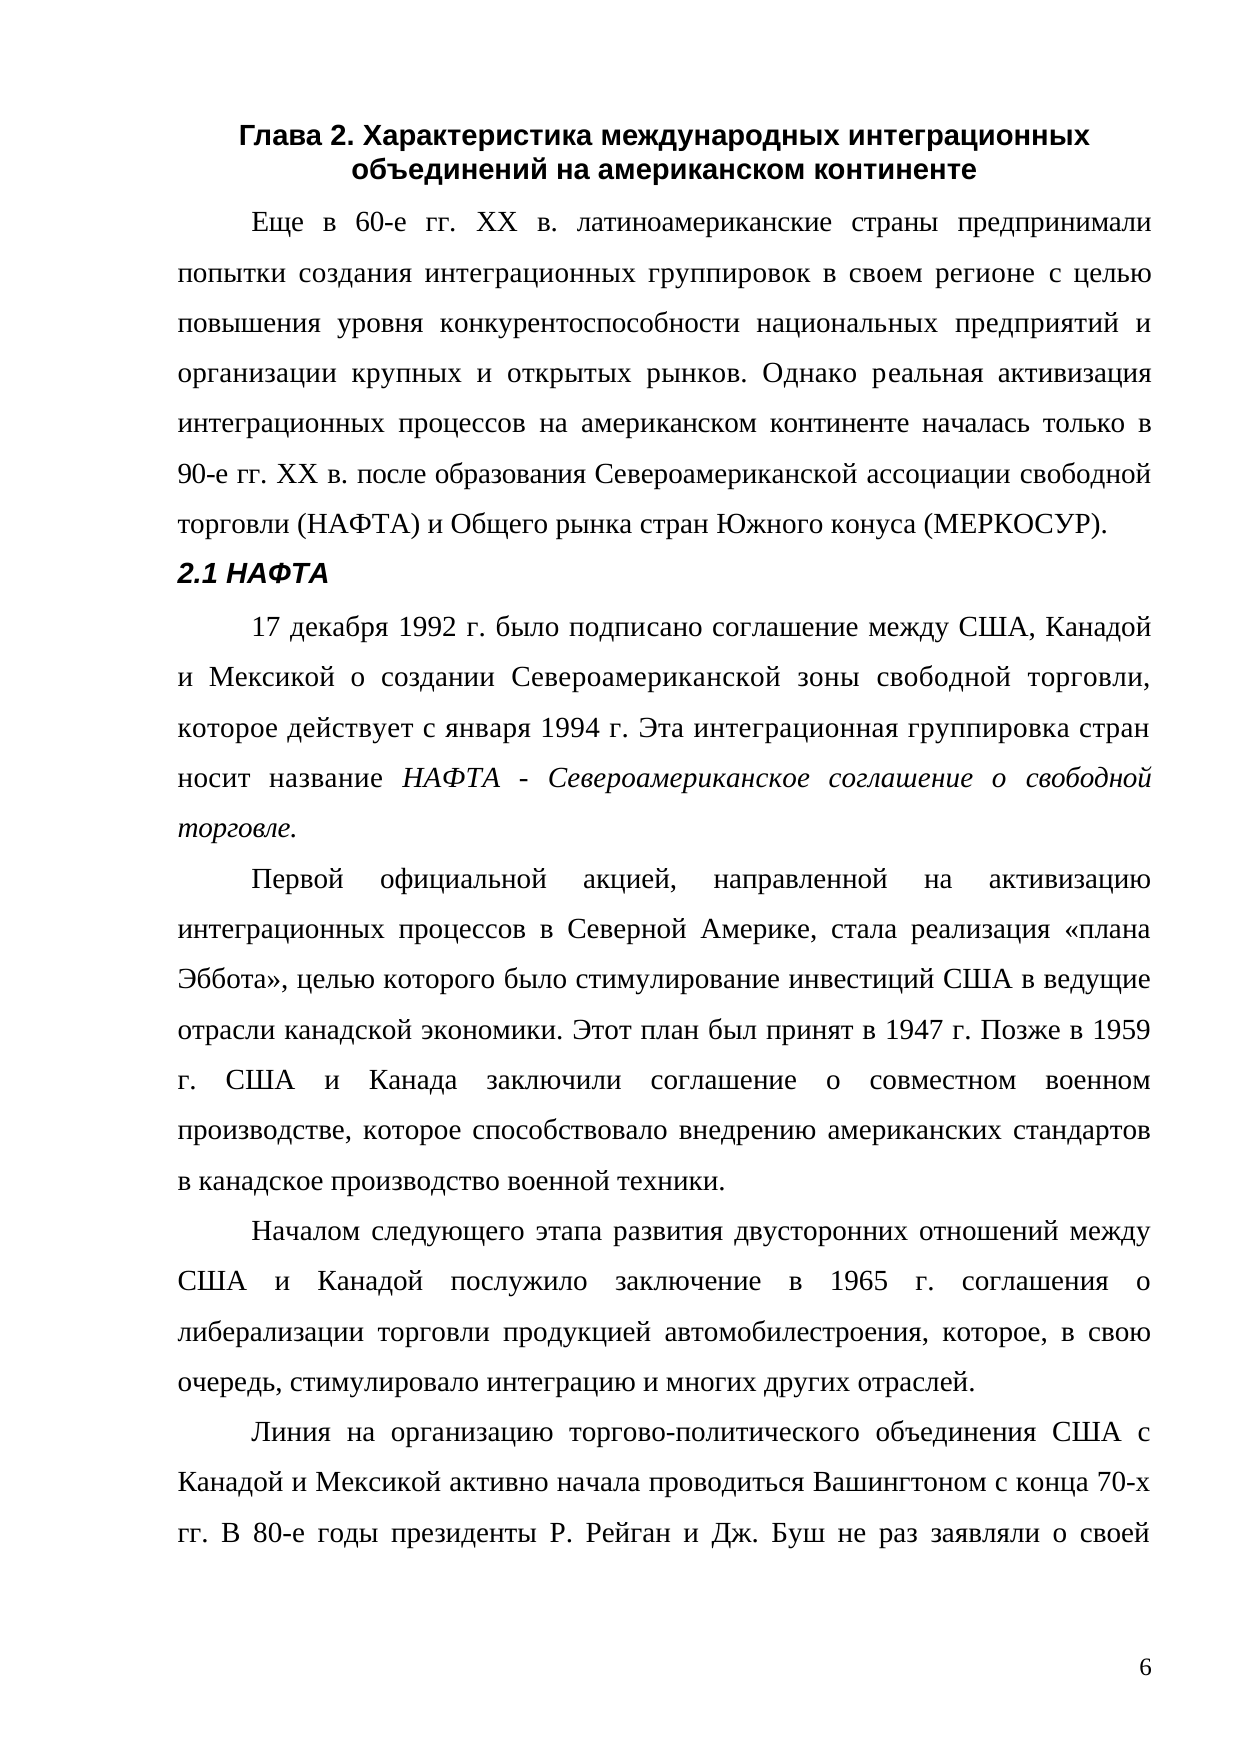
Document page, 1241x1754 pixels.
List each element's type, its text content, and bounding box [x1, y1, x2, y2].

subtitle 2.1 НАФТА [177, 557, 1152, 590]
text Первой официальной акцией, направленной на активизацию интеграционных процессов в Северной Америке, стала реализация «плана Эббота», целью которого было стимулирование инвестиций США в ведущие отрасли канадской экономики. Этот план был принят в 1947 г. Позже в 1959 г. США и Канада заключили соглашение о совместном военном производстве, которое способствовало внедрению американских стандартов в канадское производство военной техники. [177, 861, 1152, 1196]
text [177, 1414, 1152, 1548]
text Еще в 60-е гг. XX в. латиноамериканские страны предпринимали попытки создания интеграционных группировок в своем регионе с целью повышения уровня конкурентоспособности национальных предприятий и организации крупных и открытых рынков. Однако реальная активизация интеграционных процессов на американском континенте началась только в 90-е гг. XX в. после образования Североамериканской ассоциации свободной торговли (НАФТА) и Общего рынка стран Южного конуса (МЕРКОСУР). [177, 204, 1152, 540]
subtitle Глава 2. Характеристика международных интеграционных объединений на американском континенте [177, 118, 1152, 185]
text 17 декабря 1992 г. было подписано соглашение между США, Канадой и Мексикой о создании Североамериканской зоны свободной торговли, которое действует с января 1994 г. Эта интеграционная группировка стран носит название НАФТА - Североамериканское соглашение о свободной торговле. [177, 609, 1152, 844]
text Началом следующего этапа развития двусторонних отношений между США и Канадой послужило заключение в 1965 г. соглашения о либерализации торговли продукцией автомобилестроения, которое, в свою очередь, стимулировало интеграцию и многих других отраслей. [177, 1213, 1152, 1397]
